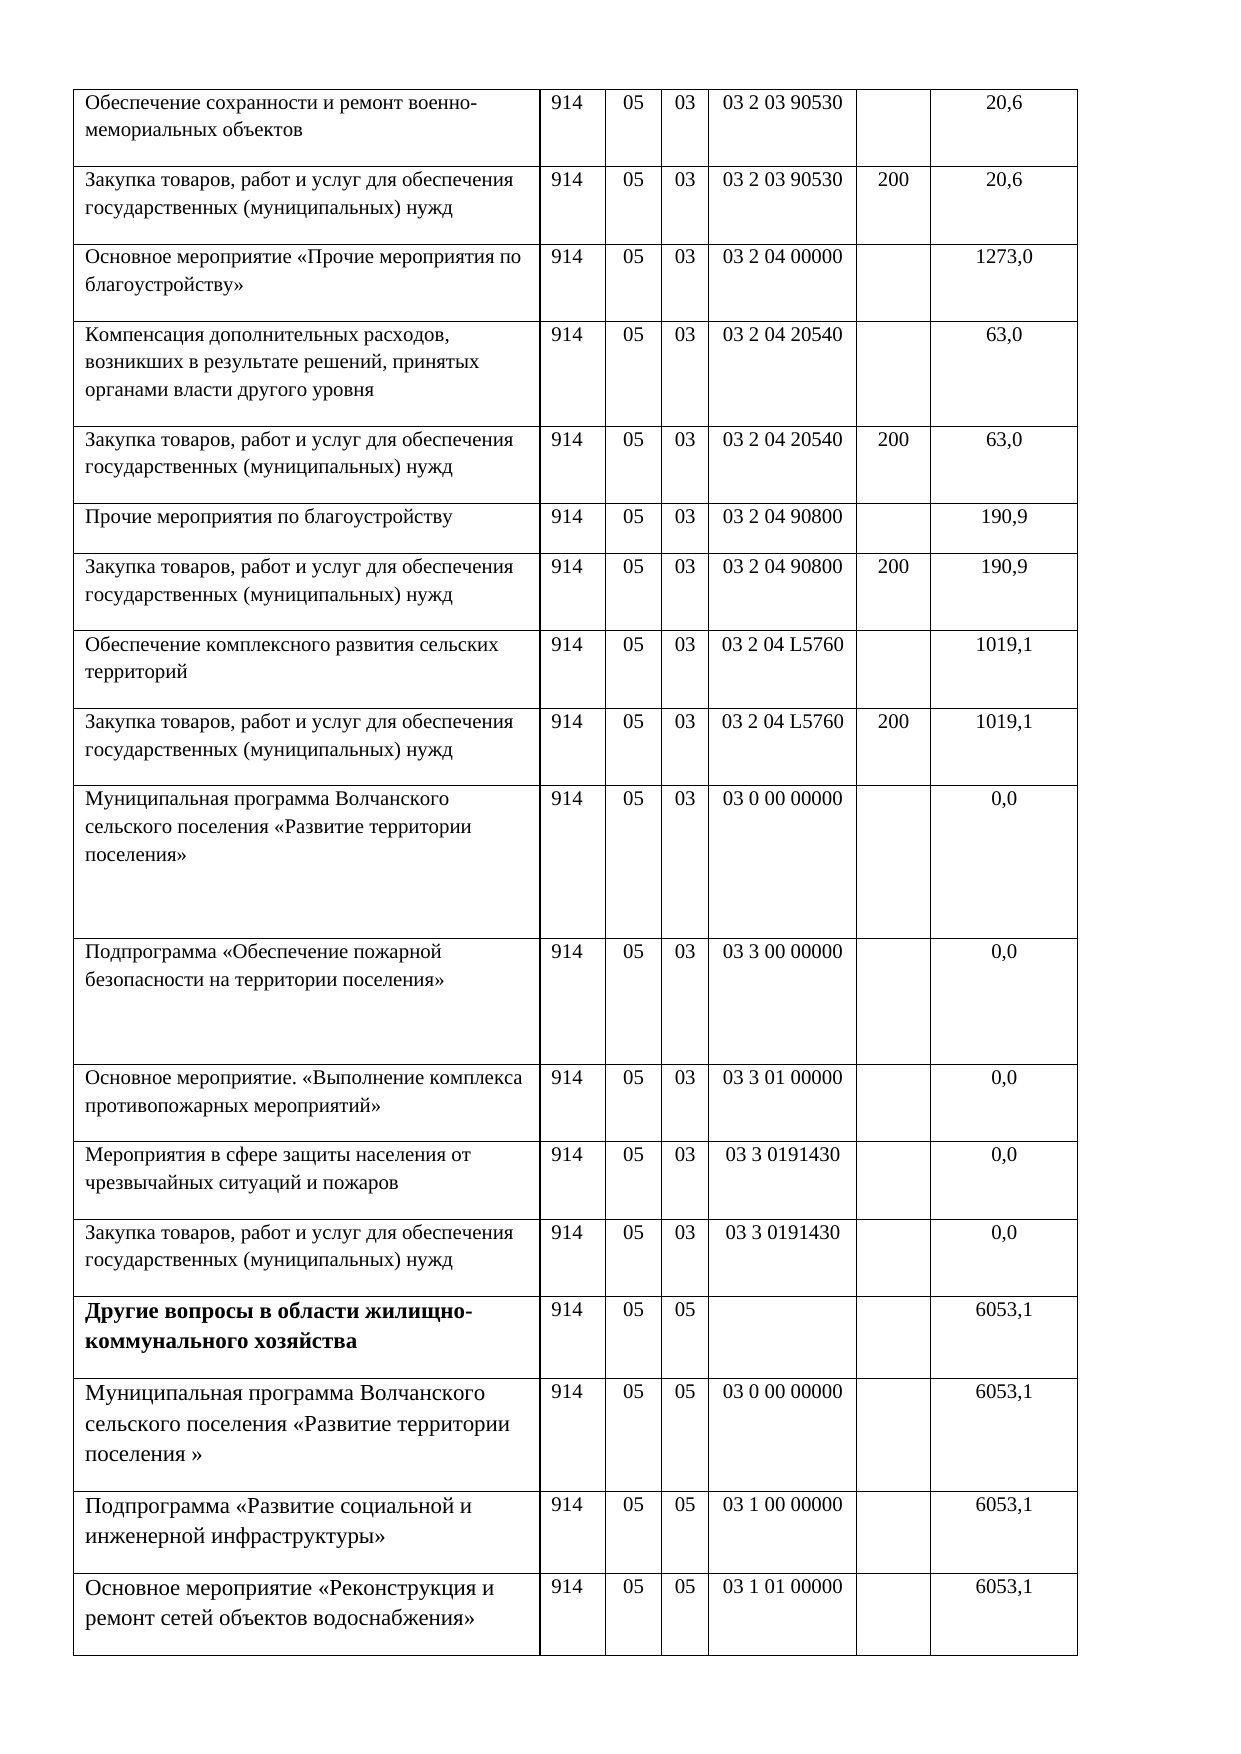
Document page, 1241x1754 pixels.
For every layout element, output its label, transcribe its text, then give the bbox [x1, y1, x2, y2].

table_cell Обеспечение сохранности и ремонт военно-мемориальных объектов [74, 90, 539, 166]
table_cell 03 [662, 631, 708, 708]
table_cell [857, 1492, 930, 1573]
table_cell Муниципальная программа Волчанского сельского поселения «Развитие территории поселения» [74, 786, 539, 938]
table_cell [74, 167, 539, 243]
table_cell 0,0 [931, 1142, 1077, 1219]
table_cell Закупка товаров, работ и услуг для обеспечения государственных (муниципальных) нужд [74, 554, 539, 630]
table_cell 05 [606, 786, 661, 938]
table_cell 20,6 [931, 167, 1077, 243]
table_cell 914 [541, 554, 605, 630]
table_cell 03 0 00 00000 [709, 1379, 856, 1491]
table_cell 0,0 [931, 786, 1077, 938]
table_cell 05 [606, 245, 661, 321]
table_cell 914 [541, 709, 605, 785]
table_cell 03 [662, 504, 708, 553]
table_cell 05 [606, 322, 661, 426]
table_cell 05 [606, 1574, 661, 1655]
table_cell 03 3 01 00000 [709, 1065, 856, 1141]
table_cell 05 [606, 1297, 661, 1378]
table_cell 63,0 [931, 427, 1077, 503]
table_cell 03 [662, 1065, 708, 1141]
table_cell 914 [541, 1379, 605, 1491]
table_cell 20,6 [931, 90, 1077, 166]
table_cell 190,9 [931, 504, 1077, 553]
table_cell 914 [541, 786, 605, 938]
table_cell [857, 322, 930, 426]
table_cell Основное мероприятие. «Выполнение комплекса противопожарных мероприятий» [74, 1065, 539, 1141]
table_cell 03 2 04 L5760 [709, 631, 856, 708]
table_cell 6053,1 [931, 1492, 1077, 1573]
table_cell 05 [606, 1379, 661, 1491]
table_cell 05 [662, 1492, 708, 1573]
table_cell [857, 786, 930, 938]
table_cell 05 [662, 1297, 708, 1378]
table_cell Основное мероприятие «Реконструкция и ремонт сетей объектов водоснабжения» [74, 1574, 539, 1655]
table_cell 05 [606, 631, 661, 708]
table_cell 03 [662, 554, 708, 630]
table_cell 05 [606, 1220, 661, 1296]
table_cell 200 [857, 167, 930, 243]
table_cell 03 0 00 00000 [709, 786, 856, 938]
table_cell 03 2 03 90530 [709, 90, 856, 166]
table_cell 03 [662, 245, 708, 321]
table_cell 05 [662, 1379, 708, 1491]
table_cell 914 [541, 939, 605, 1064]
table_cell Закупка товаров, работ и услуг для обеспечения государственных (муниципальных) нужд [74, 1220, 539, 1296]
table_cell 03 [662, 1220, 708, 1296]
table_cell 914 [541, 427, 605, 503]
table_cell [857, 245, 930, 321]
table_cell 0,0 [931, 1065, 1077, 1141]
table_cell 03 2 04 20540 [709, 322, 856, 426]
table_cell 200 [857, 427, 930, 503]
table_cell 63,0 [931, 322, 1077, 426]
table_cell 190,9 [931, 554, 1077, 630]
table_cell Подпрограмма «Обеспечение пожарной безопасности на территории поселения» [74, 939, 539, 1064]
table_cell 05 [606, 1065, 661, 1141]
table_cell [857, 1220, 930, 1296]
table_cell 03 2 04 L5760 [709, 709, 856, 785]
table_cell Компенсация дополнительных расходов, возникших в результате решений, принятых органами власти другого уровня [74, 322, 539, 426]
table_cell 200 [857, 554, 930, 630]
table_cell 1019,1 [931, 631, 1077, 708]
table_cell Закупка товаров, работ и услуг для обеспечения государственных (муниципальных) нужд [74, 427, 539, 503]
table_cell 05 [606, 504, 661, 553]
table_cell 05 [662, 1574, 708, 1655]
table_cell 05 [606, 1492, 661, 1573]
table_cell 05 [606, 709, 661, 785]
table_cell 03 2 04 90800 [709, 504, 856, 553]
table_cell 914 [541, 90, 605, 166]
table_cell 914 [541, 631, 605, 708]
table_cell 6053,1 [931, 1379, 1077, 1491]
table_cell 03 3 0191430 [709, 1220, 856, 1296]
table_cell 03 [662, 786, 708, 938]
table_cell 03 1 00 00000 [709, 1492, 856, 1573]
table_cell [857, 631, 930, 708]
table_cell 03 2 04 20540 [709, 427, 856, 503]
table_cell 03 2 04 90800 [709, 554, 856, 630]
table_cell 914 [541, 1220, 605, 1296]
table_cell 03 3 0191430 [709, 1142, 856, 1219]
table_cell Прочие мероприятия по благоустройству [74, 504, 539, 553]
table_cell Другие вопросы в области жилищно-коммунального хозяйства [74, 1297, 539, 1378]
table_cell 0,0 [931, 1220, 1077, 1296]
table_cell 05 [606, 554, 661, 630]
table_cell 914 [541, 1297, 605, 1378]
table_cell 1273,0 [931, 245, 1077, 321]
table_cell 1019,1 [931, 709, 1077, 785]
table_cell [857, 1297, 930, 1378]
table_cell 03 [662, 90, 708, 166]
table_cell 03 3 00 00000 [709, 939, 856, 1064]
table_cell 914 [541, 245, 605, 321]
table_cell [857, 1065, 930, 1141]
table_cell [857, 1142, 930, 1219]
table_cell 03 2 04 00000 [709, 245, 856, 321]
table_cell 6053,1 [931, 1574, 1077, 1655]
table_cell 05 [606, 1142, 661, 1219]
table_cell [709, 1297, 856, 1378]
table_cell 914 [541, 1492, 605, 1573]
table_cell 6053,1 [931, 1297, 1077, 1378]
table_cell [857, 1574, 930, 1655]
table_cell 03 2 03 90530 [709, 167, 856, 243]
table_cell 03 [662, 709, 708, 785]
table_cell Мероприятия в сфере защиты населения от чрезвычайных ситуаций и пожаров [74, 1142, 539, 1219]
table_cell Основное мероприятие «Прочие мероприятия по благоустройству» [74, 245, 539, 321]
table_cell 03 [662, 939, 708, 1064]
table_cell Обеспечение комплексного развития сельских территорий [74, 631, 539, 708]
table_cell 914 [541, 1574, 605, 1655]
table_cell Муниципальная программа Волчанского сельского поселения «Развитие территории поселения » [74, 1379, 539, 1491]
table_cell 05 [606, 167, 661, 243]
table_cell [857, 939, 930, 1064]
table_cell 914 [541, 167, 605, 243]
table_cell 0,0 [931, 939, 1077, 1064]
table_cell [857, 90, 930, 166]
table_cell Закупка товаров, работ и услуг для обеспечения государственных (муниципальных) нужд [74, 709, 539, 785]
table_cell 05 [606, 939, 661, 1064]
table_cell Подпрограмма «Развитие социальной и инженерной инфраструктуры» [74, 1492, 539, 1573]
table_cell 914 [541, 504, 605, 553]
table_cell 200 [857, 709, 930, 785]
table_cell [857, 1379, 930, 1491]
table_cell 914 [541, 322, 605, 426]
table_cell 03 [662, 322, 708, 426]
table_cell 03 [662, 1142, 708, 1219]
table_cell 914 [541, 1142, 605, 1219]
table_cell 05 [606, 90, 661, 166]
table_cell 03 [662, 167, 708, 243]
table_cell 03 1 01 00000 [709, 1574, 856, 1655]
table_cell 05 [606, 427, 661, 503]
table_cell [857, 504, 930, 553]
table_cell 914 [541, 1065, 605, 1141]
table_cell 03 [662, 427, 708, 503]
